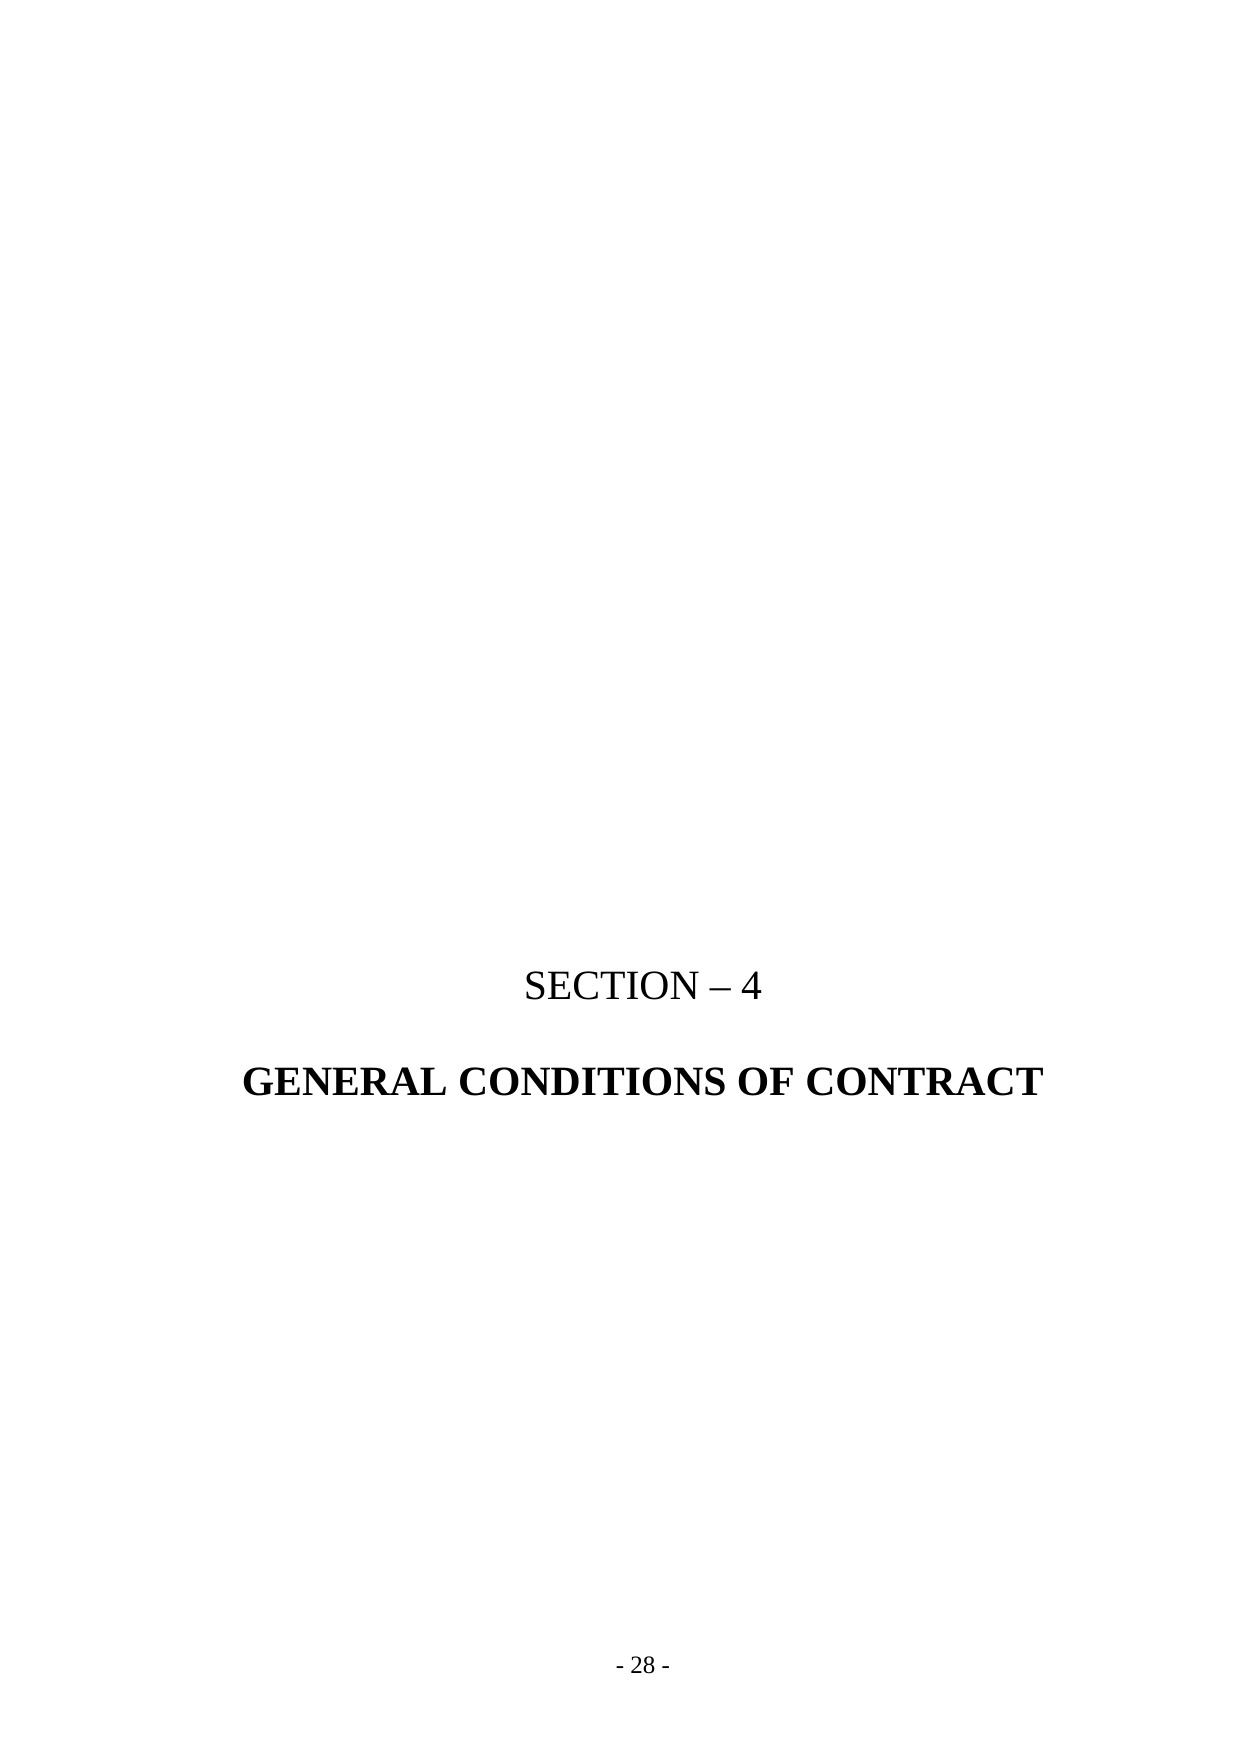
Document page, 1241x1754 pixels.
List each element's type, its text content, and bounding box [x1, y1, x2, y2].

text GENERAL CONDITIONS OF CONTRACT [150, 1057, 1135, 1104]
subtitle SECTION – 4 [150, 961, 1135, 1009]
